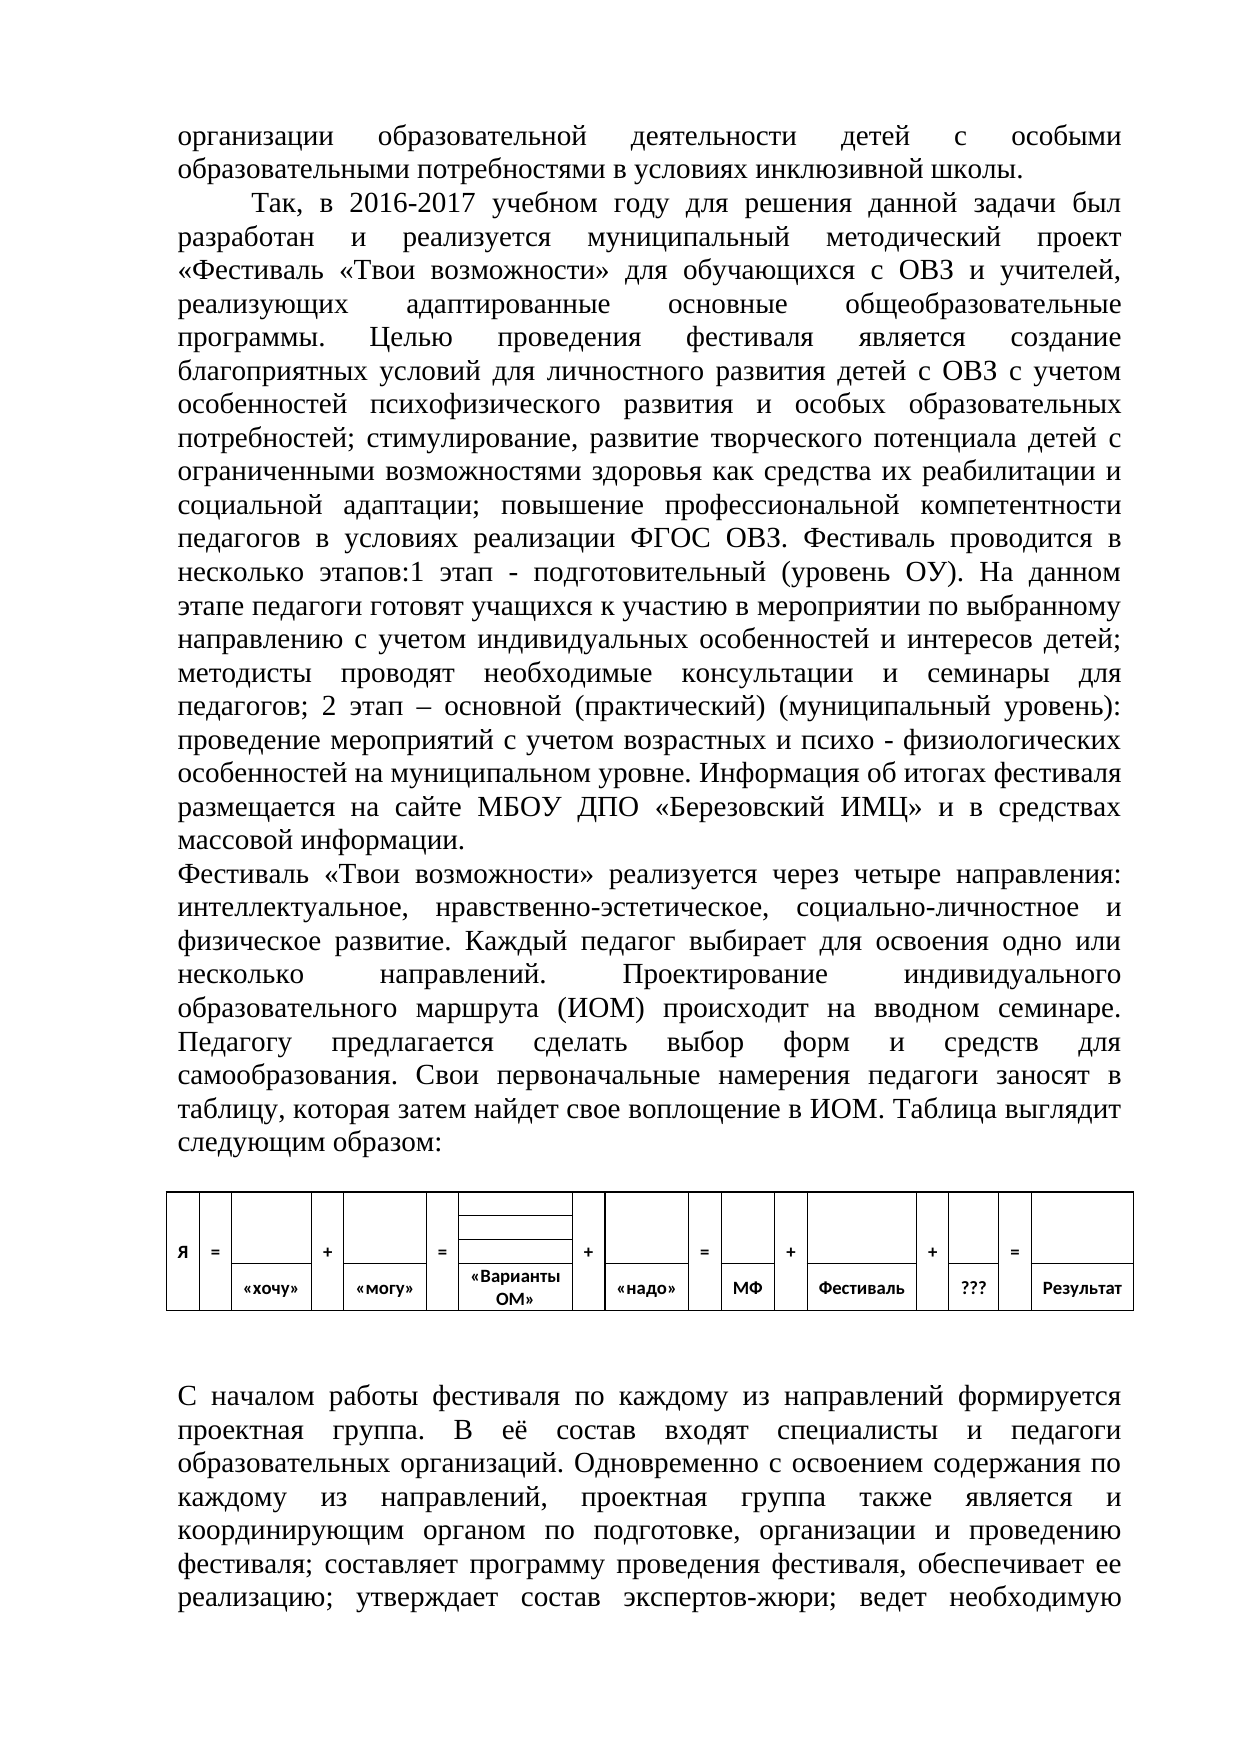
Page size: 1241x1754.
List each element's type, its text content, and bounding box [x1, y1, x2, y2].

table_header = [999, 1193, 1031, 1310]
table_header [344, 1193, 426, 1263]
table_header + [573, 1193, 604, 1310]
table_header + [917, 1193, 948, 1310]
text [177, 1378, 1122, 1613]
table_header + [312, 1193, 343, 1310]
table_cell [459, 1216, 572, 1239]
table_header [808, 1193, 916, 1263]
table_header [722, 1193, 774, 1263]
table_cell Фестиваль [808, 1264, 916, 1310]
table_cell «надо» [606, 1264, 688, 1310]
table_cell «могу» [344, 1264, 426, 1310]
table_header [459, 1193, 572, 1215]
table_header [1032, 1193, 1133, 1263]
table_cell МФ [722, 1264, 774, 1310]
table_cell [459, 1240, 572, 1263]
table_header [232, 1193, 311, 1263]
table_header [949, 1193, 998, 1263]
text Так, в 2016-2017 учебном году для решения данной задачи был разработан и реализуется муниципальный методический проект «Фестиваль «Твои возможности» для обучающихся с ОВЗ и учителей, реализующих адаптированные основные общеобразовательные программы. Целью проведения фестиваля является создание благоприятных условий для личностного развития детей с ОВЗ с учетом особенностей психофизического развития и особых образовательных потребностей; стимулирование, развитие творческого потенциала детей с ограниченными возможностями здоровья как средства их реабилитации и социальной адаптации; повышение профессиональной компетентности педагогов в условиях реализации ФГОС ОВЗ. Фестиваль проводится в несколько этапов:1 этап - подготовительный (уровень ОУ). На данном этапе педагоги готовят учащихся к участию в мероприятии по выбранному направлению с учетом индивидуальных особенностей и интересов детей; методисты проводят необходимые консультации и семинары для педагогов; 2 этап – основной (практический) (муниципальный уровень): проведение мероприятий с учетом возрастных и психо - физиологических особенностей на муниципальном уровне. Информация об итогах фестиваля размещается на сайте МБОУ ДПО «Березовский ИМЦ» и в средствах массовой информации. [177, 185, 1122, 856]
table_header [606, 1193, 688, 1263]
table_cell ??? [949, 1264, 998, 1310]
table_header + [775, 1193, 807, 1310]
table_header = [427, 1193, 458, 1310]
table_header = [200, 1193, 231, 1310]
table_cell «Варианты ОМ» [459, 1264, 572, 1310]
text Фестиваль «Твои возможности» реализуется через четыре направления: интеллектуальное, нравственно-эстетическое, социально-личностное и физическое развитие. Каждый педагог выбирает для освоения одно или несколько направлений. Проектирование индивидуального образовательного маршрута (ИОМ) происходит на вводном семинаре. Педагогу предлагается сделать выбор форм и средств для самообразования. Свои первоначальные намерения педагоги заносят в таблицу, которая затем найдет свое воплощение в ИОМ. Таблица выглядит следующим образом: [177, 856, 1122, 1158]
table_header Я [167, 1193, 199, 1310]
table_header = [689, 1193, 721, 1310]
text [177, 118, 1122, 185]
table_cell Результат [1032, 1264, 1133, 1310]
table_cell «хочу» [232, 1264, 311, 1310]
